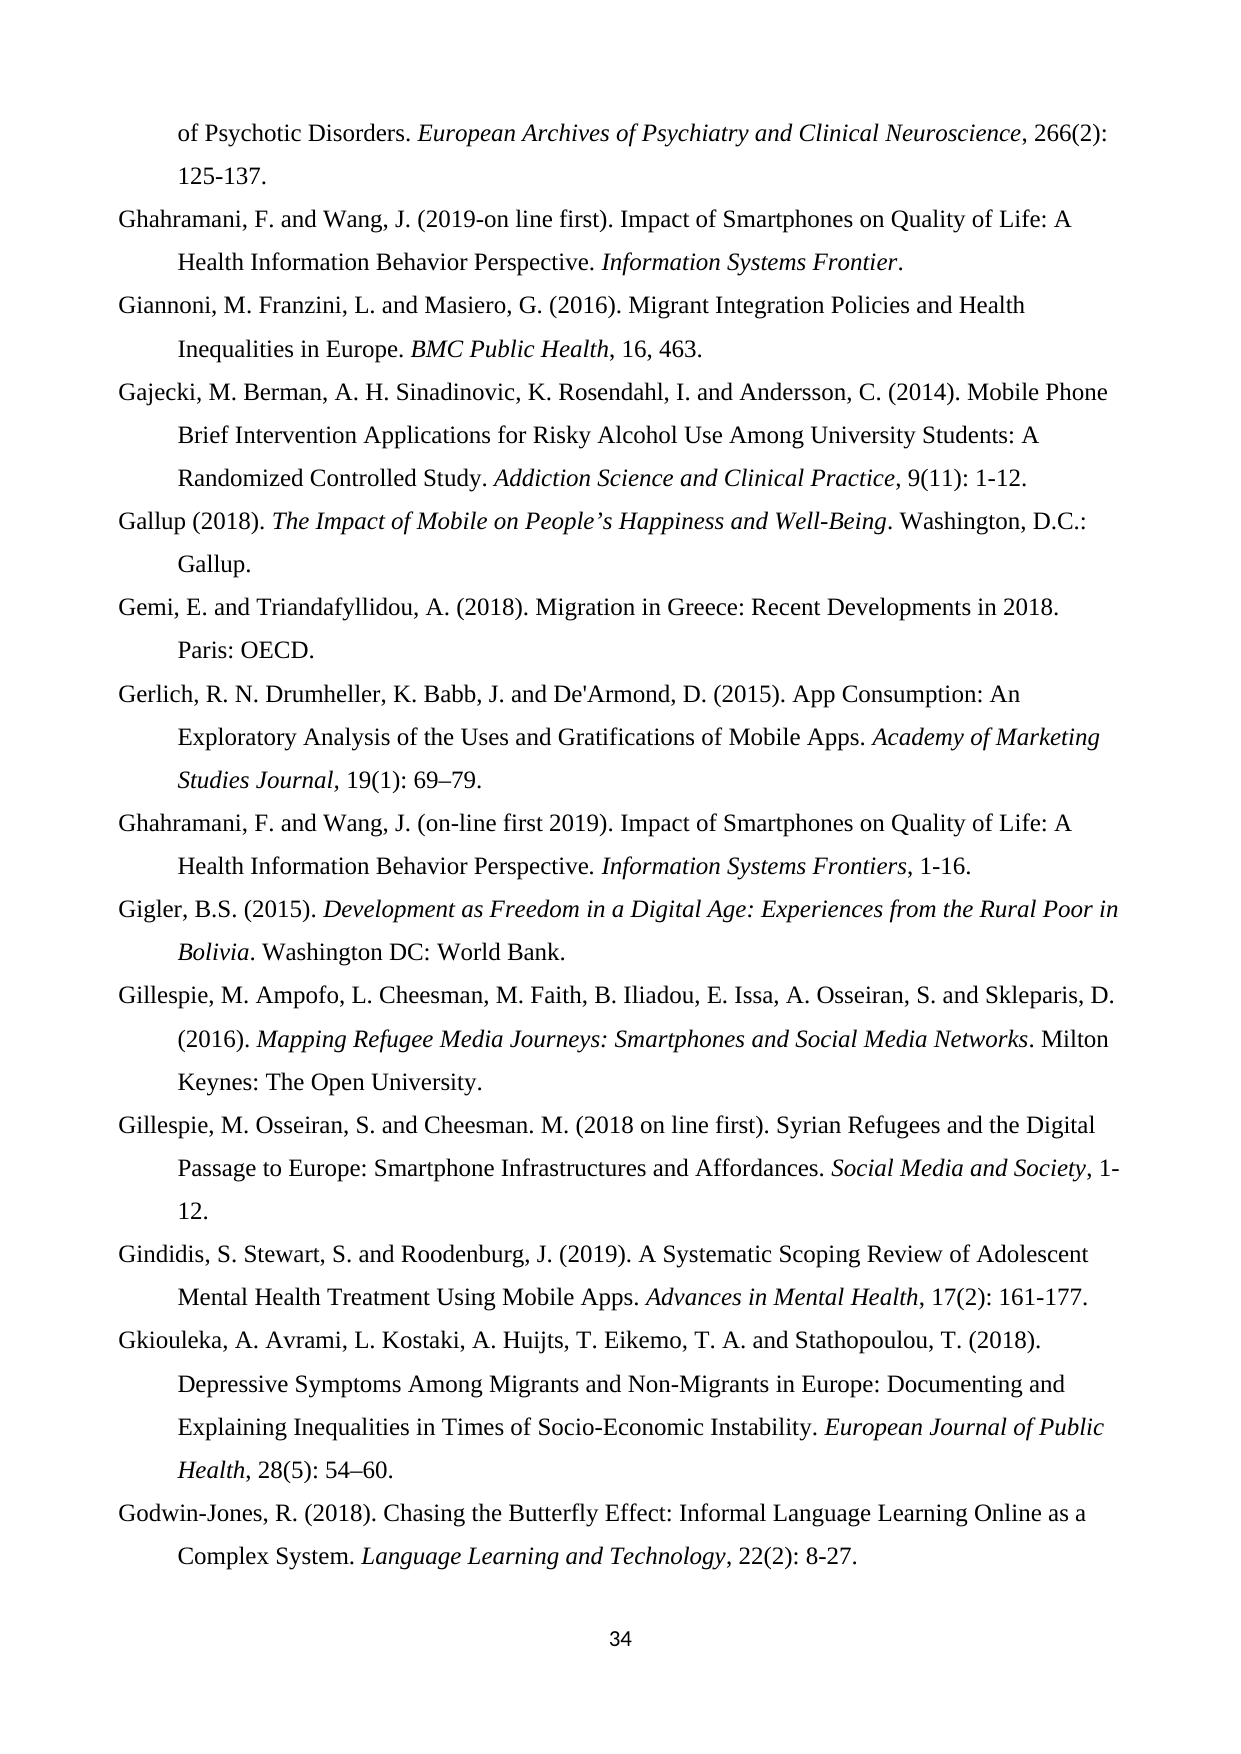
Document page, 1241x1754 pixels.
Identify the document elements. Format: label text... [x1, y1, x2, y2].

text Gillespie, M. Ampofo, L. Cheesman, M. Faith, B. Iliadou, E. Issa, A. Osseiran, S. and Skleparis, D. (2016). Mapping Refugee Media Journeys: Smartphones and Social Media Networks. Milton Keynes: The Open University. [118, 981, 1122, 1096]
text Giannoni, M. Franzini, L. and Masiero, G. (2016). Migrant Integration Policies and Health Inequalities in Europe. BMC Public Health, 16, 463. [118, 291, 1122, 362]
text Ghahramani, F. and Wang, J. (on-line first 2019). Impact of Smartphones on Quality of Life: A Health Information Behavior Perspective. Information Systems Frontiers, 1-16. [118, 808, 1122, 880]
text Gajecki, M. Berman, A. H. Sinadinovic, K. Rosendahl, I. and Andersson, C. (2014). Mobile Phone Brief Intervention Applications for Risky Alcohol Use Among University Students: A Randomized Controlled Study. Addiction Science and Clinical Practice, 9(11): 1-12. [118, 377, 1122, 492]
text Gemi, Ε. and Triandafyllidou, A. (2018). Migration in Greece: Recent Developments in 2018. Paris: OECD. [118, 592, 1122, 664]
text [118, 118, 1122, 190]
text Godwin-Jones, R. (2018). Chasing the Butterfly Effect: Informal Language Learning Online as a Complex System. Language Learning and Technology, 22(2): 8-27. [118, 1498, 1122, 1570]
text Gerlich, R. N. Drumheller, K. Babb, J. and De'Armond, D. (2015). App Consumption: An Exploratory Analysis of the Uses and Gratifications of Mobile Apps. Academy of Marketing Studies Journal, 19(1): 69–79. [118, 679, 1122, 794]
text Gallup (2018). The Impact of Mobile on People’s Happiness and Well-Being. Washington, D.C.: Gallup. [118, 506, 1122, 578]
text Gigler, B.S. (2015). Development as Freedom in a Digital Age: Experiences from the Rural Poor in Bolivia. Washington DC: World Bank. [118, 894, 1122, 966]
text Gillespie, M. Osseiran, S. and Cheesman. M. (2018 on line first). Syrian Refugees and the Digital Passage to Europe: Smartphone Infrastructures and Affordances. Social Media and Society, 1-12. [118, 1110, 1122, 1225]
text Gkiouleka, A. Avrami, L. Kostaki, A. Huijts, T. Eikemo, T. A. and Stathopoulou, T. (2018). Depressive Symptoms Among Migrants and Non-Migrants in Europe: Documenting and Explaining Inequalities in Times of Socio-Economic Instability. European Journal of Public Health, 28(5): 54–60. [118, 1326, 1122, 1484]
text Ghahramani, F. and Wang, J. (2019-on line first). Impact of Smartphones on Quality of Life: A Health Information Behavior Perspective. Information Systems Frontier. [118, 204, 1122, 276]
text Gindidis, S. Stewart, S. and Roodenburg, J. (2019). A Systematic Scoping Review of Adolescent Mental Health Treatment Using Mobile Apps. Advances in Mental Health, 17(2): 161-177. [118, 1239, 1122, 1311]
